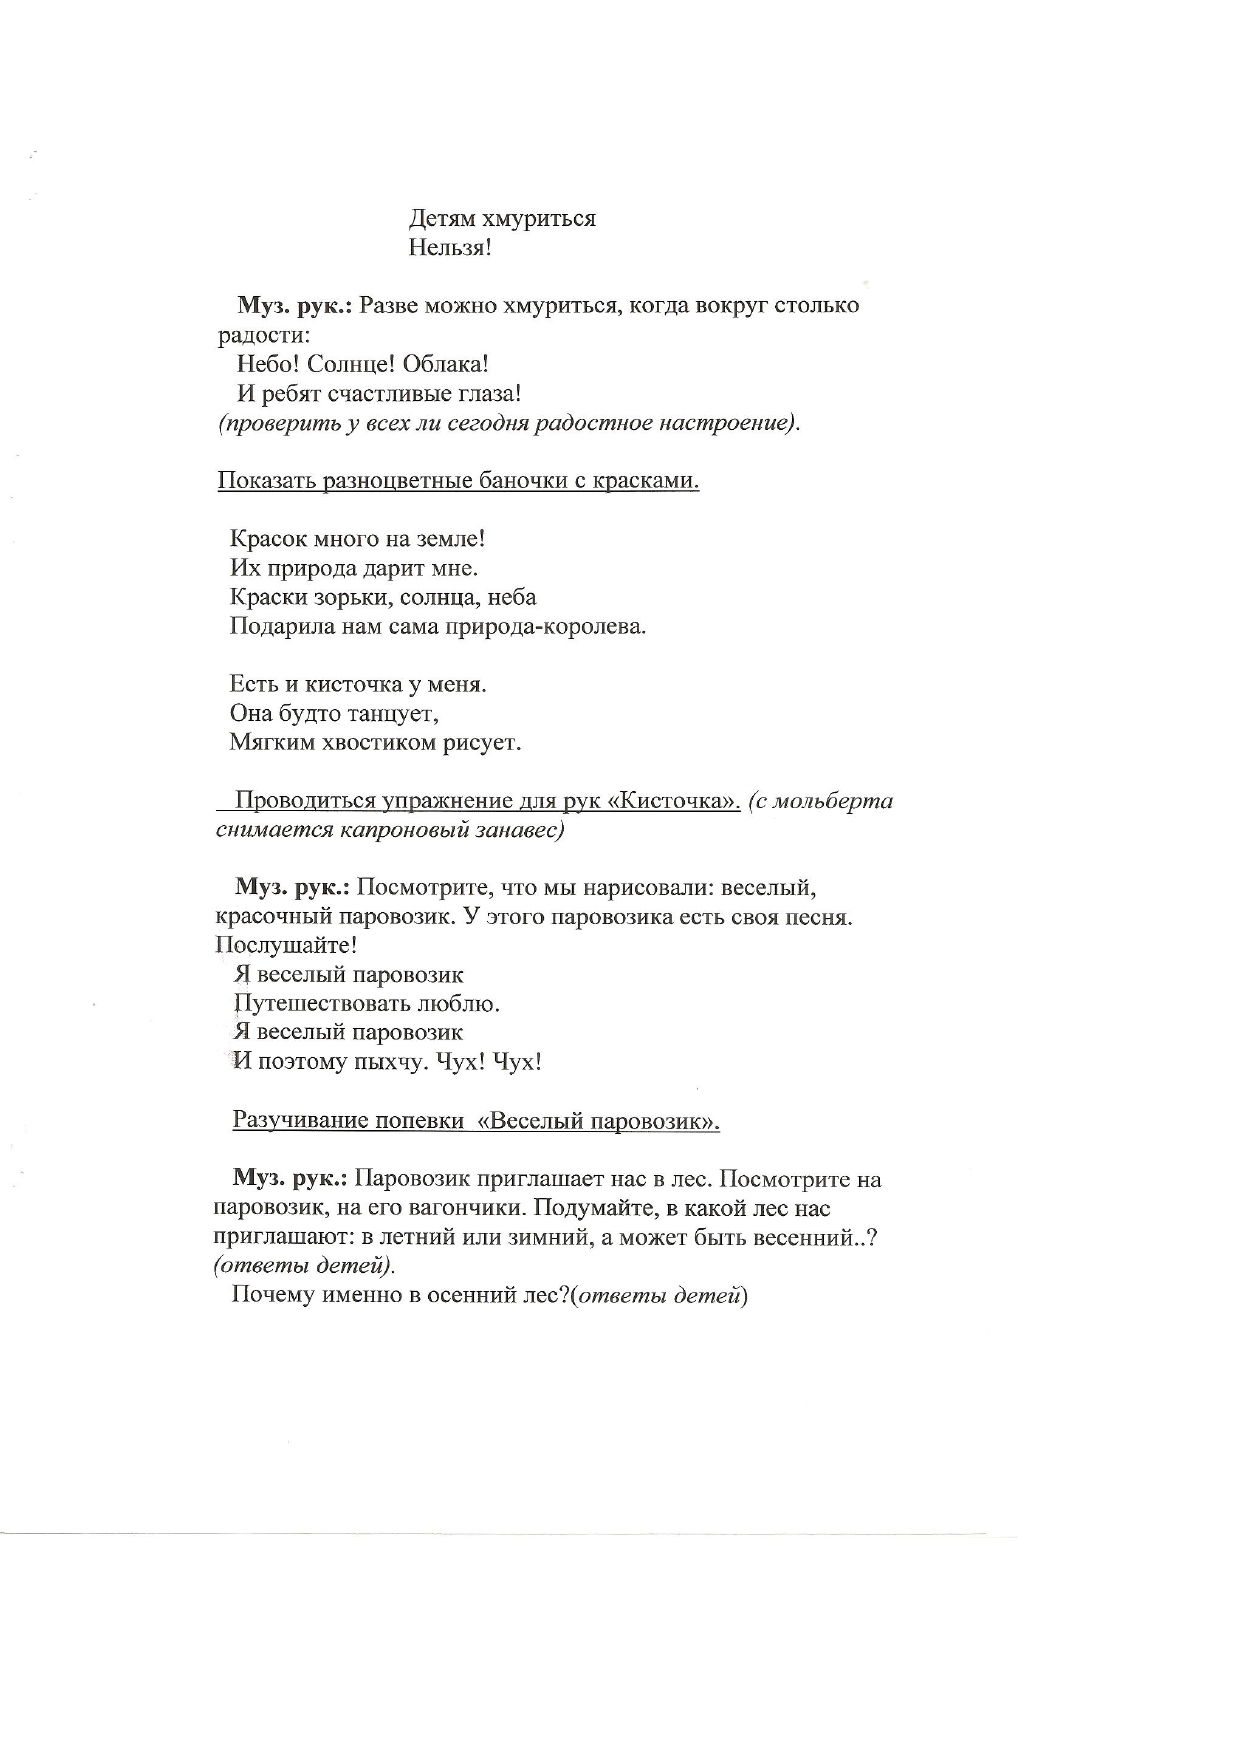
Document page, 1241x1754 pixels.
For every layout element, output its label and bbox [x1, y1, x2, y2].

picture [0, 118, 1018, 1538]
